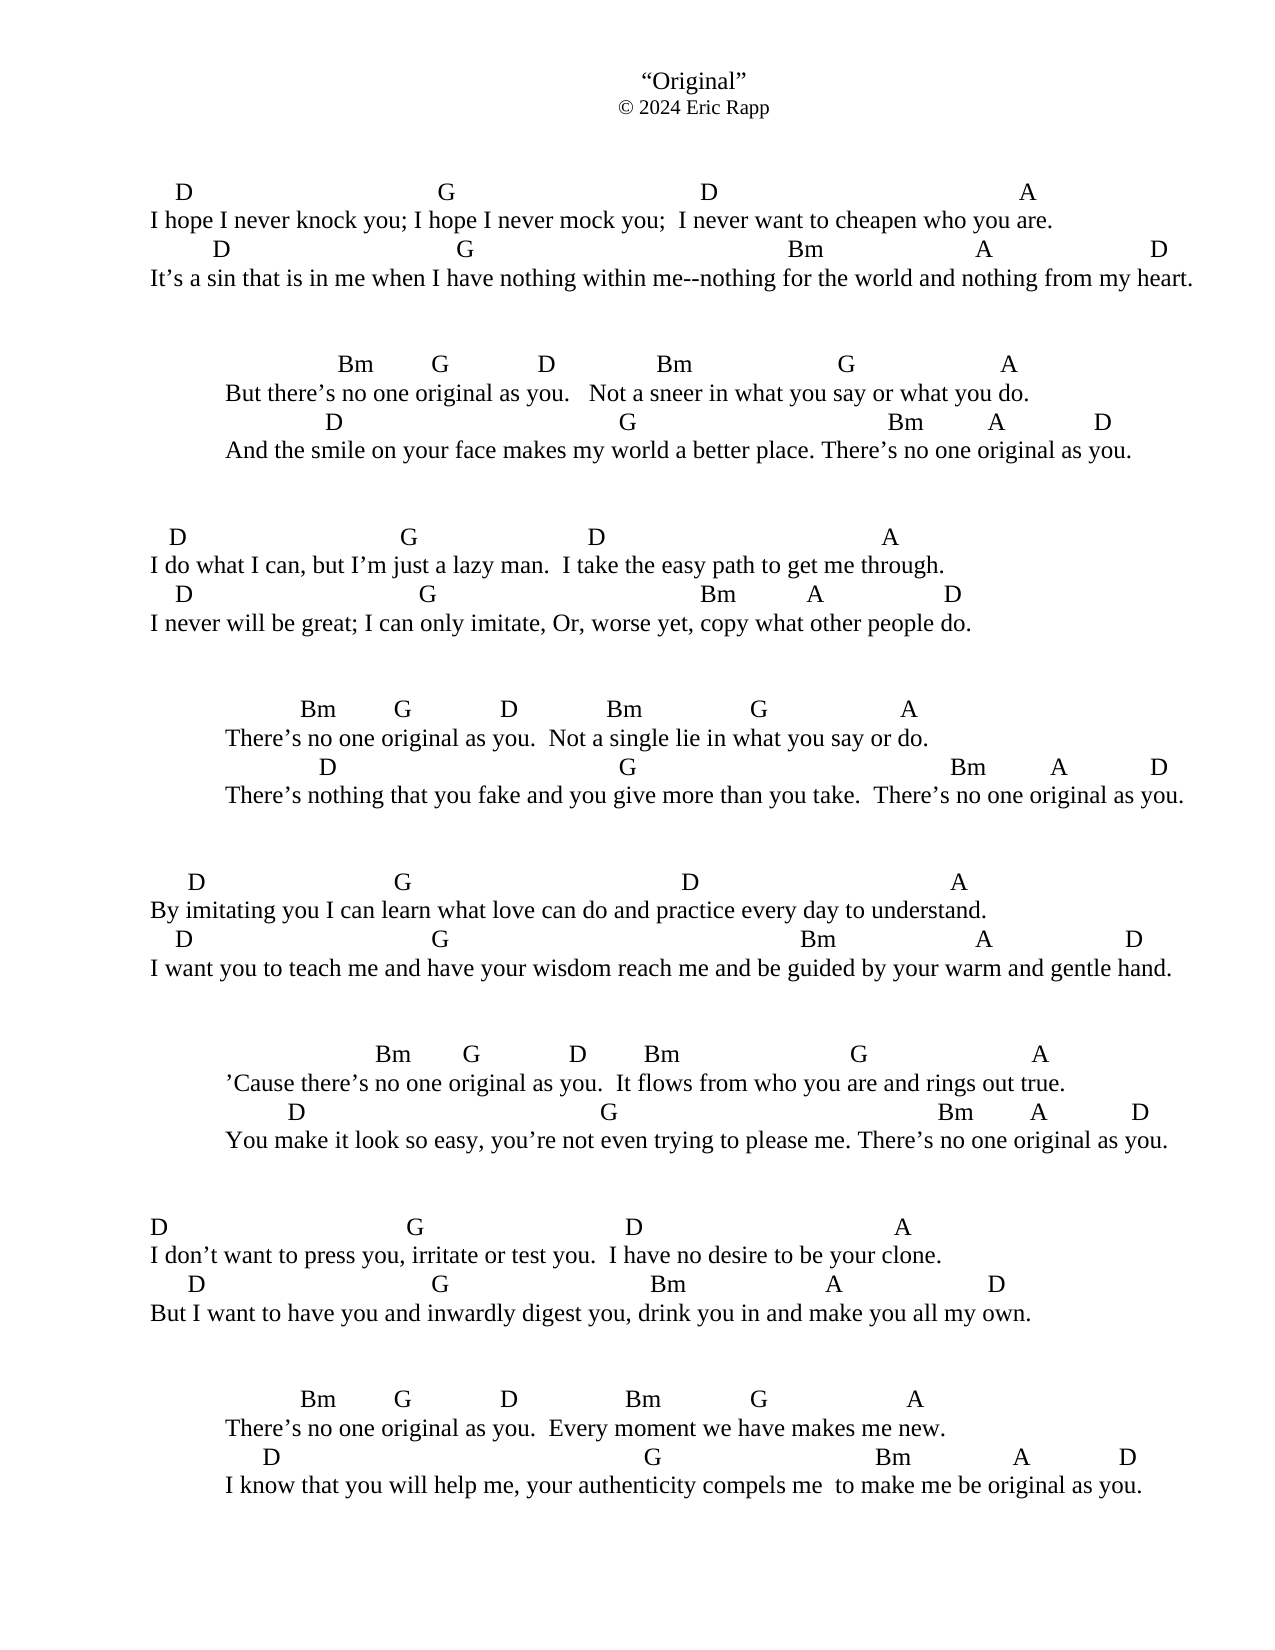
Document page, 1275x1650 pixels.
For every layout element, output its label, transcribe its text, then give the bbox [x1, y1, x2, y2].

text You make it look so easy, you’re not even trying to please me. There’s no one original as you. [225, 1125, 1237, 1154]
text D G D A [150, 522, 1237, 550]
text There’s nothing that you fake and you give more than you take. There’s no one original as you. [225, 780, 1237, 809]
text I don’t want to press you, irritate or test you. I have no desire to be your clone. [150, 1240, 1237, 1269]
text But there’s no one original as you. Not a sneer in what you say or what you do. [225, 378, 1237, 407]
text I hope I never knock you; I hope I never mock you; I never want to cheapen who you are. [150, 205, 1237, 234]
text D G Bm A D [225, 1097, 1237, 1125]
text D G Bm A D [225, 407, 1237, 435]
text By imitating you I can learn what love can do and practice every day to understand. [150, 895, 1237, 924]
text D G D A [150, 1212, 1237, 1240]
text D G Bm A D [225, 752, 1237, 780]
text But I want to have you and inwardly digest you, drink you in and make you all my own. [150, 1298, 1237, 1327]
text Bm G D Bm G A [150, 1039, 1237, 1068]
text D G Bm A D [150, 234, 1237, 263]
text D G Bm A D [150, 924, 1237, 953]
text D G D A [150, 867, 1237, 895]
text D G Bm A D [150, 579, 1237, 608]
text “Original” [150, 66, 1237, 95]
text I never will be great; I can only imitate, Or, worse yet, copy what other people do. [150, 608, 1237, 637]
text I know that you will help me, your authenticity compels me to make me be original as you. [225, 1470, 1237, 1499]
text There’s no one original as you. Not a single lie in what you say or do. [225, 723, 1237, 752]
text Bm G D Bm G A [150, 1384, 1237, 1413]
text © 2024 Eric Rapp [150, 95, 1237, 119]
text It’s a sin that is in me when I have nothing within me--nothing for the world and nothing from my heart. [150, 263, 1237, 292]
text D G Bm A D [225, 1442, 1237, 1470]
text I want you to teach me and have your wisdom reach me and be guided by your warm and gentle hand. [150, 953, 1237, 982]
text There’s no one original as you. Every moment we have makes me new. [225, 1413, 1237, 1442]
text ’Cause there’s no one original as you. It flows from who you are and rings out true. [225, 1068, 1237, 1097]
text Bm G D Bm G A [150, 349, 1237, 378]
text D G Bm A D [150, 1269, 1237, 1298]
text D G D A [150, 177, 1237, 205]
text Bm G D Bm G A [150, 694, 1237, 723]
text I do what I can, but I’m just a lazy man. I take the easy path to get me through. [150, 550, 1237, 579]
text And the smile on your face makes my world a better place. There’s no one original as you. [225, 435, 1237, 464]
